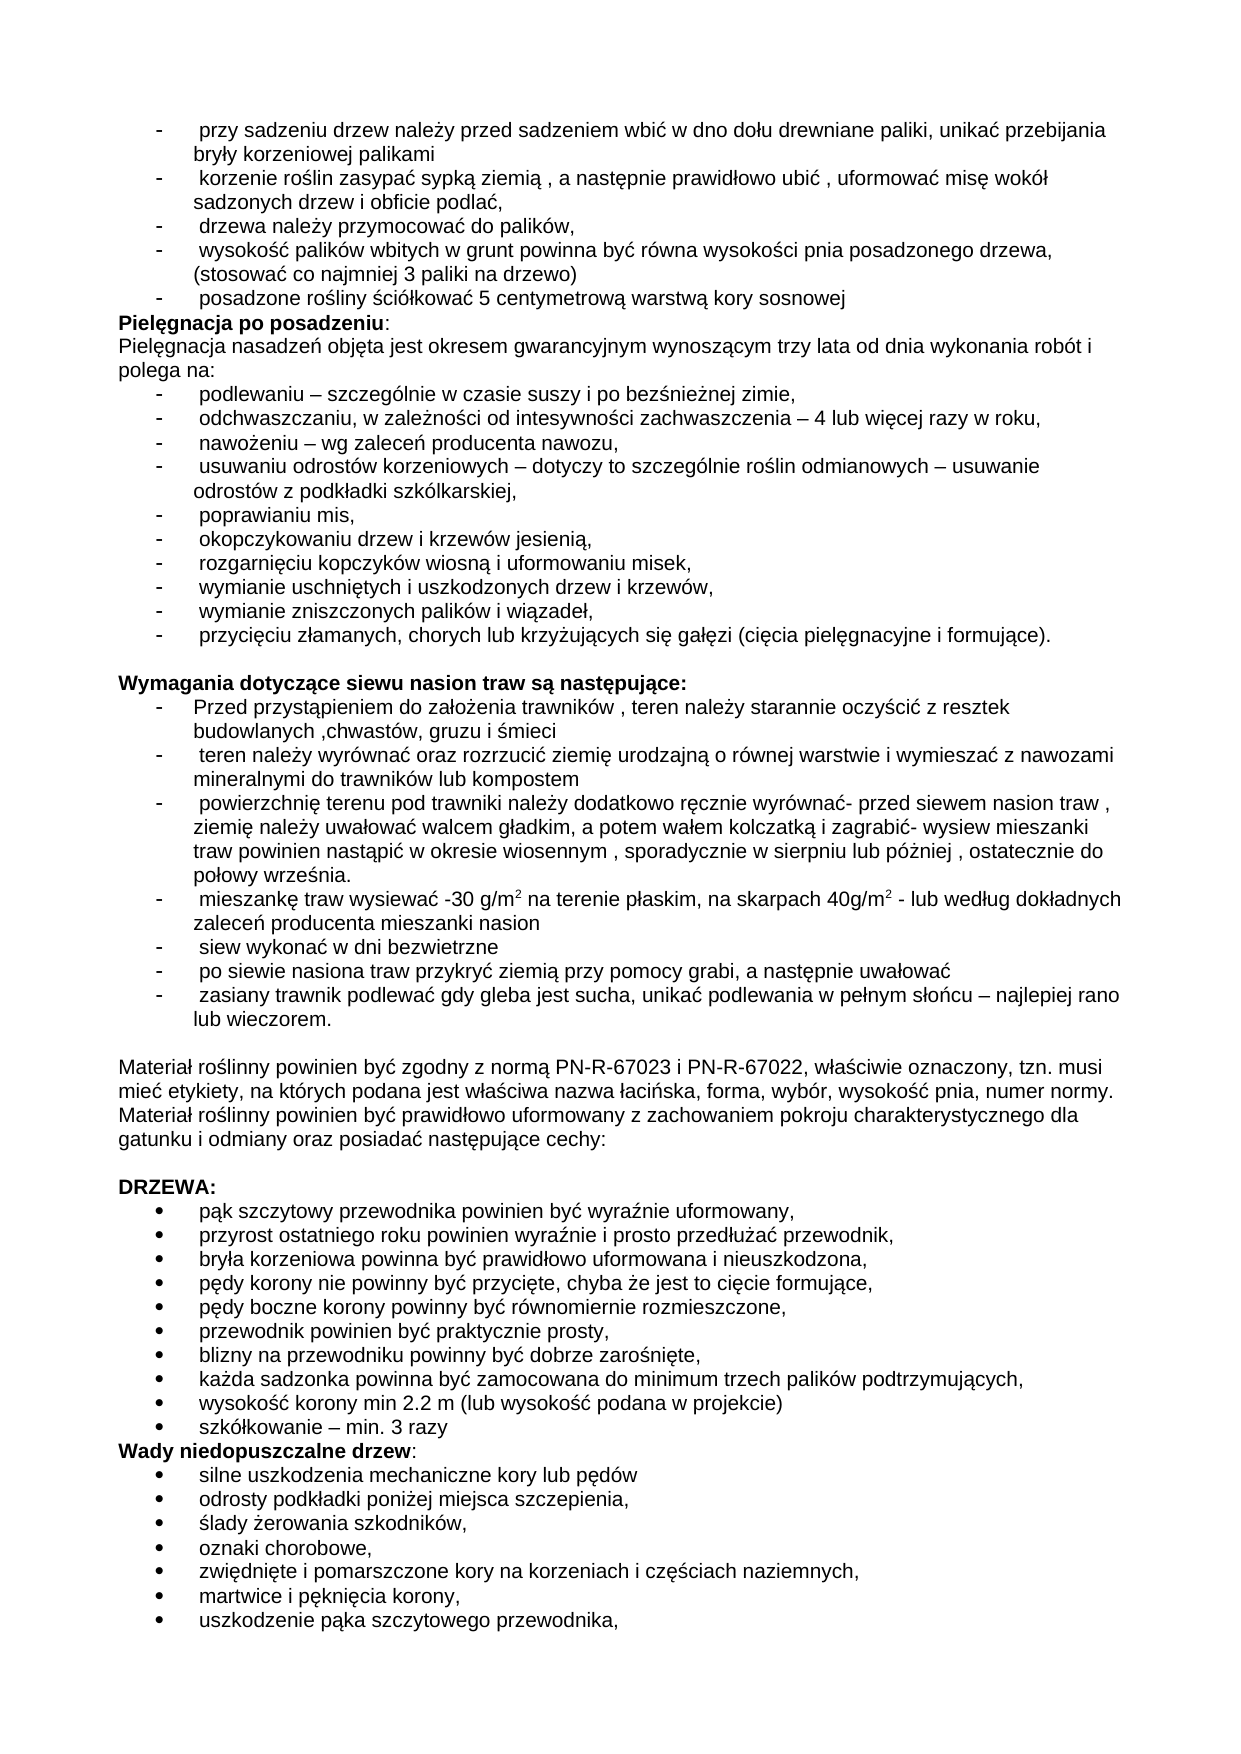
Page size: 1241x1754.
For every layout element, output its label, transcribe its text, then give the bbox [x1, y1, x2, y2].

list wymianie uschniętych i uszkodzonych drzew i krzewów, [156, 574, 1122, 599]
list oznaki chorobowe, [156, 1535, 1122, 1559]
list teren należy wyrównać oraz rozrzucić ziemię urodzajną o równej warstwie i wymieszać z nawozami mineralnymi do trawników lub kompostem [156, 743, 1122, 791]
list ślady żerowania szkodników, [156, 1511, 1122, 1535]
text Pielęgnacja po posadzeniu: [118, 310, 1122, 334]
text Materiał roślinny powinien być zgodny z normą PN-R-67023 i PN-R-67022, właściwie oznaczony, tzn. musi mieć etykiety, na których podana jest właściwa nazwa łacińska, forma, wybór, wysokość pnia, numer normy. [118, 1055, 1122, 1103]
text Wymagania dotyczące siewu nasion traw są następujące: [118, 671, 1122, 695]
list odchwaszczaniu, w zależności od intesywności zachwaszczenia – 4 lub więcej razy w roku, [156, 406, 1122, 430]
text DRZEWA: [118, 1174, 1122, 1198]
text Materiał roślinny powinien być prawidłowo uformowany z zachowaniem pokroju charakterystycznego dla gatunku i odmiany oraz posiadać następujące cechy: [118, 1103, 1122, 1151]
list okopczykowaniu drzew i krzewów jesienią, [156, 526, 1122, 551]
list poprawianiu mis, [156, 502, 1122, 526]
list po siewie nasiona traw przykryć ziemią przy pomocy grabi, a następnie uwałować [156, 959, 1122, 983]
list Przed przystąpieniem do założenia trawników , teren należy starannie oczyścić z resztek budowlanych ,chwastów, gruzu i śmieci [156, 695, 1122, 743]
list przy sadzeniu drzew należy przed sadzeniem wbić w dno dołu drewniane paliki, unikać przebijania bryły korzeniowej palikami [156, 118, 1122, 166]
list przewodnik powinien być praktycznie prosty, [156, 1319, 1122, 1343]
list przyrost ostatniego roku powinien wyraźnie i prosto przedłużać przewodnik, [156, 1223, 1122, 1247]
list nawożeniu – wg zaleceń producenta nawozu, [156, 430, 1122, 454]
list uszkodzenie pąka szczytowego przewodnika, [156, 1607, 1122, 1632]
list szkółkowanie – min. 3 razy [156, 1415, 1122, 1439]
list posadzone rośliny ściółkować 5 centymetrową warstwą kory sosnowej [156, 286, 1122, 310]
list przycięciu złamanych, chorych lub krzyżujących się gałęzi (cięcia pielęgnacyjne i formujące). [156, 623, 1122, 647]
list wymianie zniszczonych palików i wiązadeł, [156, 599, 1122, 623]
list wysokość palików wbitych w grunt powinna być równa wysokości pnia posadzonego drzewa, (stosować co najmniej 3 paliki na drzewo) [156, 238, 1122, 286]
list martwice i pęknięcia korony, [156, 1583, 1122, 1607]
list usuwaniu odrostów korzeniowych – dotyczy to szczególnie roślin odmianowych – usuwanie odrostów z podkładki szkólkarskiej, [156, 454, 1122, 502]
list mieszankę traw wysiewać -30 g/m2 na terenie płaskim, na skarpach 40g/m2 - lub według dokładnych zaleceń producenta mieszanki nasion [156, 887, 1122, 935]
list wysokość korony min 2.2 m (lub wysokość podana w projekcie) [156, 1391, 1122, 1415]
list korzenie roślin zasypać sypką ziemią , a następnie prawidłowo ubić , uformować misę wokół sadzonych drzew i obficie podlać, [156, 166, 1122, 214]
list zasiany trawnik podlewać gdy gleba jest sucha, unikać podlewania w pełnym słońcu – najlepiej rano lub wieczorem. [156, 983, 1122, 1031]
list zwiędnięte i pomarszczone kory na korzeniach i częściach naziemnych, [156, 1559, 1122, 1583]
list pąk szczytowy przewodnika powinien być wyraźnie uformowany, [156, 1198, 1122, 1223]
list silne uszkodzenia mechaniczne kory lub pędów [156, 1463, 1122, 1487]
list odrosty podkładki poniżej miejsca szczepienia, [156, 1487, 1122, 1511]
list drzewa należy przymocować do palików, [156, 214, 1122, 238]
list powierzchnię terenu pod trawniki należy dodatkowo ręcznie wyrównać- przed siewem nasion traw , ziemię należy uwałować walcem gładkim, a potem wałem kolczatką i zagrabić- wysiew mieszanki traw powinien nastąpić w okresie wiosennym , sporadycznie w sierpniu lub póżniej , ostatecznie do połowy września. [156, 791, 1122, 887]
list podlewaniu – szczególnie w czasie suszy i po bezśnieżnej zimie, [156, 382, 1122, 406]
list bryła korzeniowa powinna być prawidłowo uformowana i nieuszkodzona, [156, 1247, 1122, 1271]
list pędy korony nie powinny być przycięte, chyba że jest to cięcie formujące, [156, 1271, 1122, 1295]
text Pielęgnacja nasadzeń objęta jest okresem gwarancyjnym wynoszącym trzy lata od dnia wykonania robót i polega na: [118, 334, 1122, 382]
text Wady niedopuszczalne drzew: [118, 1439, 1122, 1463]
list blizny na przewodniku powinny być dobrze zarośnięte, [156, 1343, 1122, 1367]
list siew wykonać w dni bezwietrzne [156, 935, 1122, 959]
list rozgarnięciu kopczyków wiosną i uformowaniu misek, [156, 551, 1122, 574]
list pędy boczne korony powinny być równomiernie rozmieszczone, [156, 1295, 1122, 1319]
list każda sadzonka powinna być zamocowana do minimum trzech palików podtrzymujących, [156, 1367, 1122, 1391]
